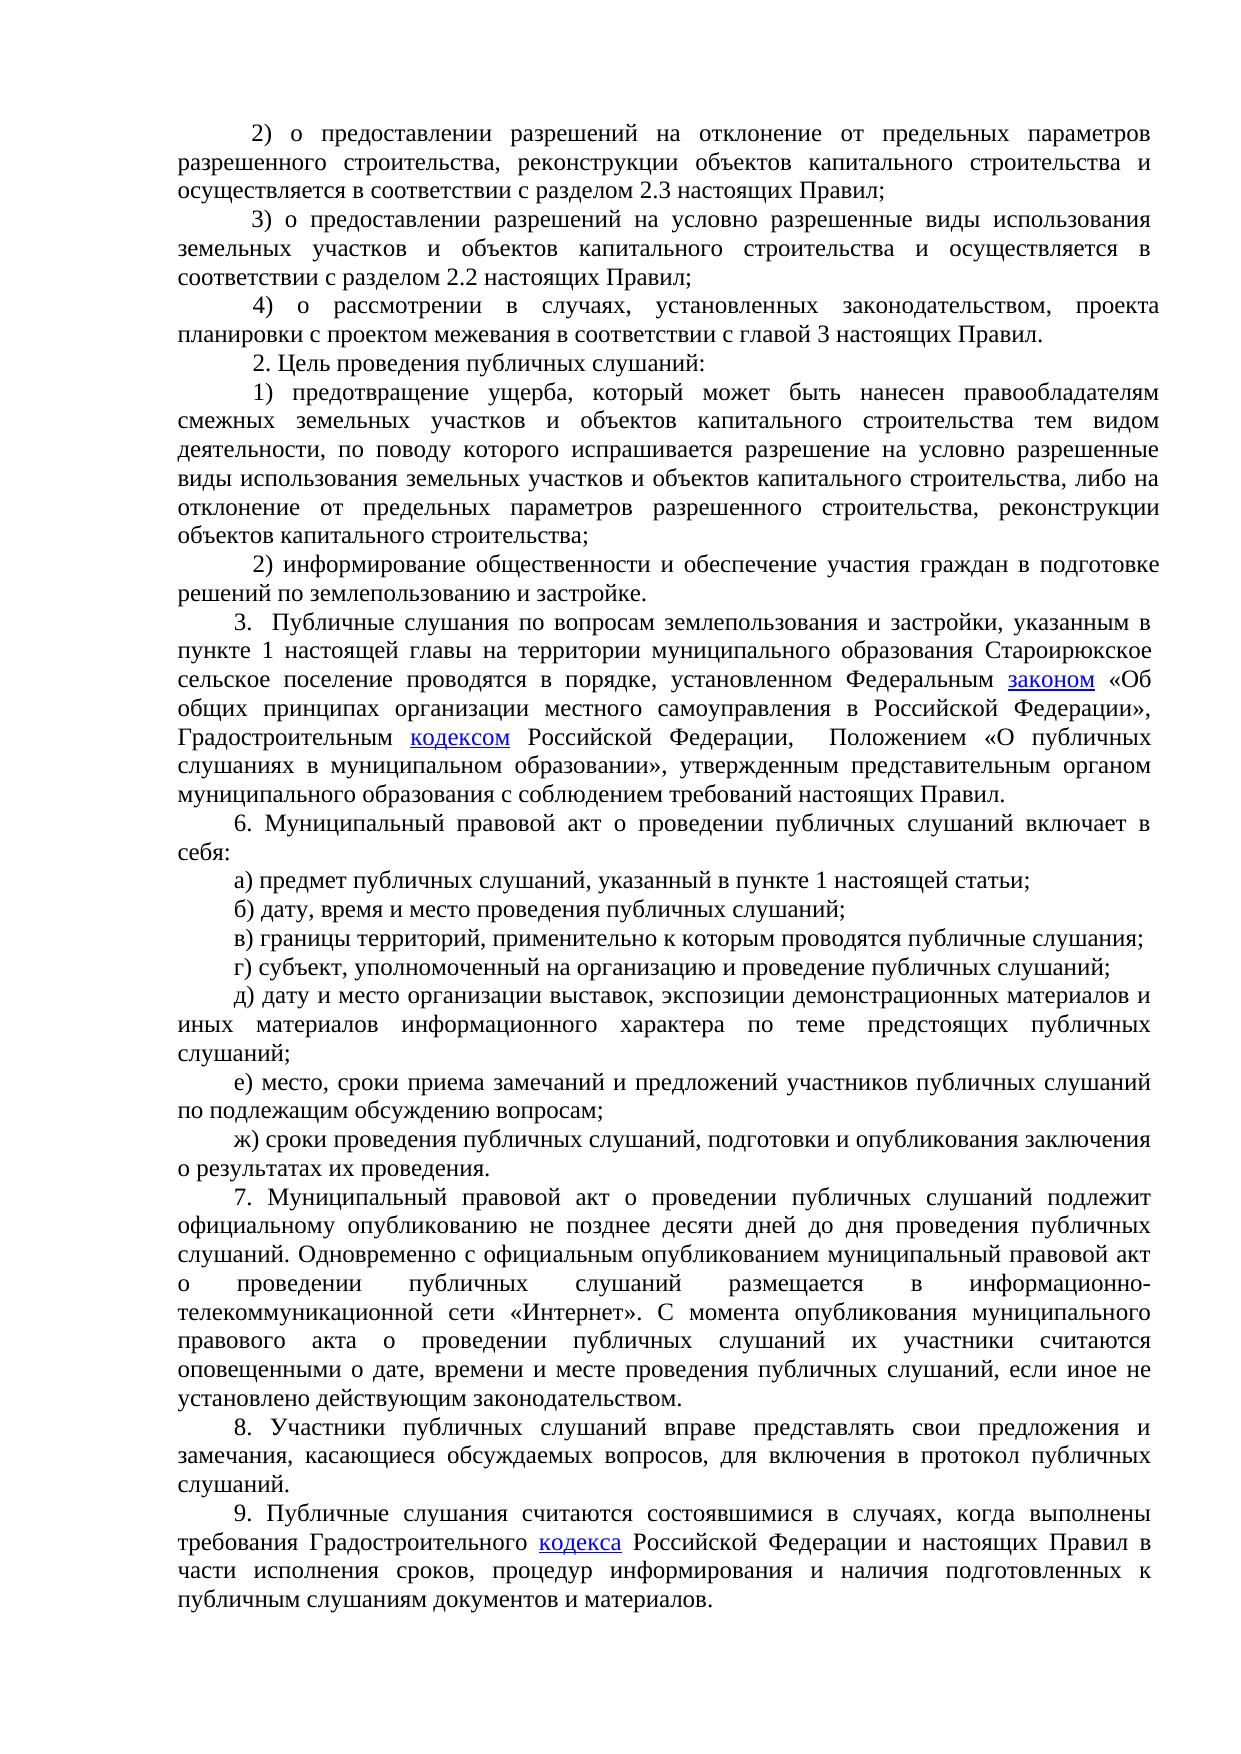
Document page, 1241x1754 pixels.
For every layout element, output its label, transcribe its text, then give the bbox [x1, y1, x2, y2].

text г) субъект, уполномоченный на организацию и проведение публичных слушаний; [177, 952, 1152, 981]
text д) дату и место организации выставок, экспозиции демонстрационных материалов и иных материалов информационного характера по теме предстоящих публичных слушаний; [177, 981, 1152, 1067]
text 7. Муниципальный правовой акт о проведении публичных слушаний подлежит официальному опубликованию не позднее десяти дней до дня проведения публичных слушаний. Одновременно с официальным опубликованием муниципальный правовой акт о проведении публичных слушаний размещается в информационно-телекоммуникационной сети «Интернет». С момента опубликования муниципального правового акта о проведении публичных слушаний их участники считаются оповещенными о дате, времени и месте проведения публичных слушаний, если иное не установлено действующим законодательством. [177, 1182, 1152, 1412]
text 8. Участники публичных слушаний вправе представлять свои предложения и замечания, касающиеся обсуждаемых вопросов, для включения в протокол публичных слушаний. [177, 1412, 1152, 1498]
text б) дату, время и место проведения публичных слушаний; [177, 894, 1152, 923]
text 3) о предоставлении разрешений на условно разрешенные виды использования земельных участков и объектов капитального строительства и осуществляется в соответствии с разделом 2.2 настоящих Правил; [177, 204, 1152, 291]
text 9. Публичные слушания считаются состоявшимися в случаях, когда выполнены требования Градостроительного кодекса Российской Федерации и настоящих Правил в части исполнения сроков, процедур информирования и наличия подготовленных к публичным слушаниям документов и материалов. [177, 1498, 1152, 1613]
text е) место, сроки приема замечаний и предложений участников публичных слушаний по подлежащим обсуждению вопросам; [177, 1067, 1152, 1124]
text 2. Цель проведения публичных слушаний: [177, 348, 1160, 377]
text 2) о предоставлении разрешений на отклонение от предельных параметров разрешенного строительства, реконструкции объектов капитального строительства и осуществляется в соответствии с разделом 2.3 настоящих Правил; [177, 118, 1152, 204]
text 2) информирование общественности и обеспечение участия граждан в подготовке решений по землепользованию и застройке. [177, 549, 1160, 607]
text 4) о рассмотрении в случаях, установленных законодательством, проекта планировки с проектом межевания в соответствии с главой 3 настоящих Правил. [177, 291, 1160, 348]
text 6. Муниципальный правовой акт о проведении публичных слушаний включает в себя: [177, 808, 1152, 866]
text а) предмет публичных слушаний, указанный в пункте 1 настоящей статьи; [177, 866, 1152, 894]
text ж) сроки проведения публичных слушаний, подготовки и опубликования заключения о результатах их проведения. [177, 1124, 1152, 1182]
text 1) предотвращение ущерба, который может быть нанесен правообладателям смежных земельных участков и объектов капитального строительства тем видом деятельности, по поводу которого испрашивается разрешение на условно разрешенные виды использования земельных участков и объектов капитального строительства, либо на отклонение от предельных параметров разрешенного строительства, реконструкции объектов капитального строительства; [177, 377, 1160, 549]
text в) границы территорий, применительно к которым проводятся публичные слушания; [177, 923, 1152, 952]
text 3. Публичные слушания по вопросам землепользования и застройки, указанным в пункте 1 настоящей главы на территории муниципального образования Староирюкское сельское поселение проводятся в порядке, установленном Федеральным законом «Об общих принципах организации местного самоуправления в Российской Федерации», Градостроительным кодексом Российской Федерации, Положением «О публичных слушаниях в муниципальном образовании», утвержденным представительным органом муниципального образования с соблюдением требований настоящих Правил. [177, 607, 1152, 808]
